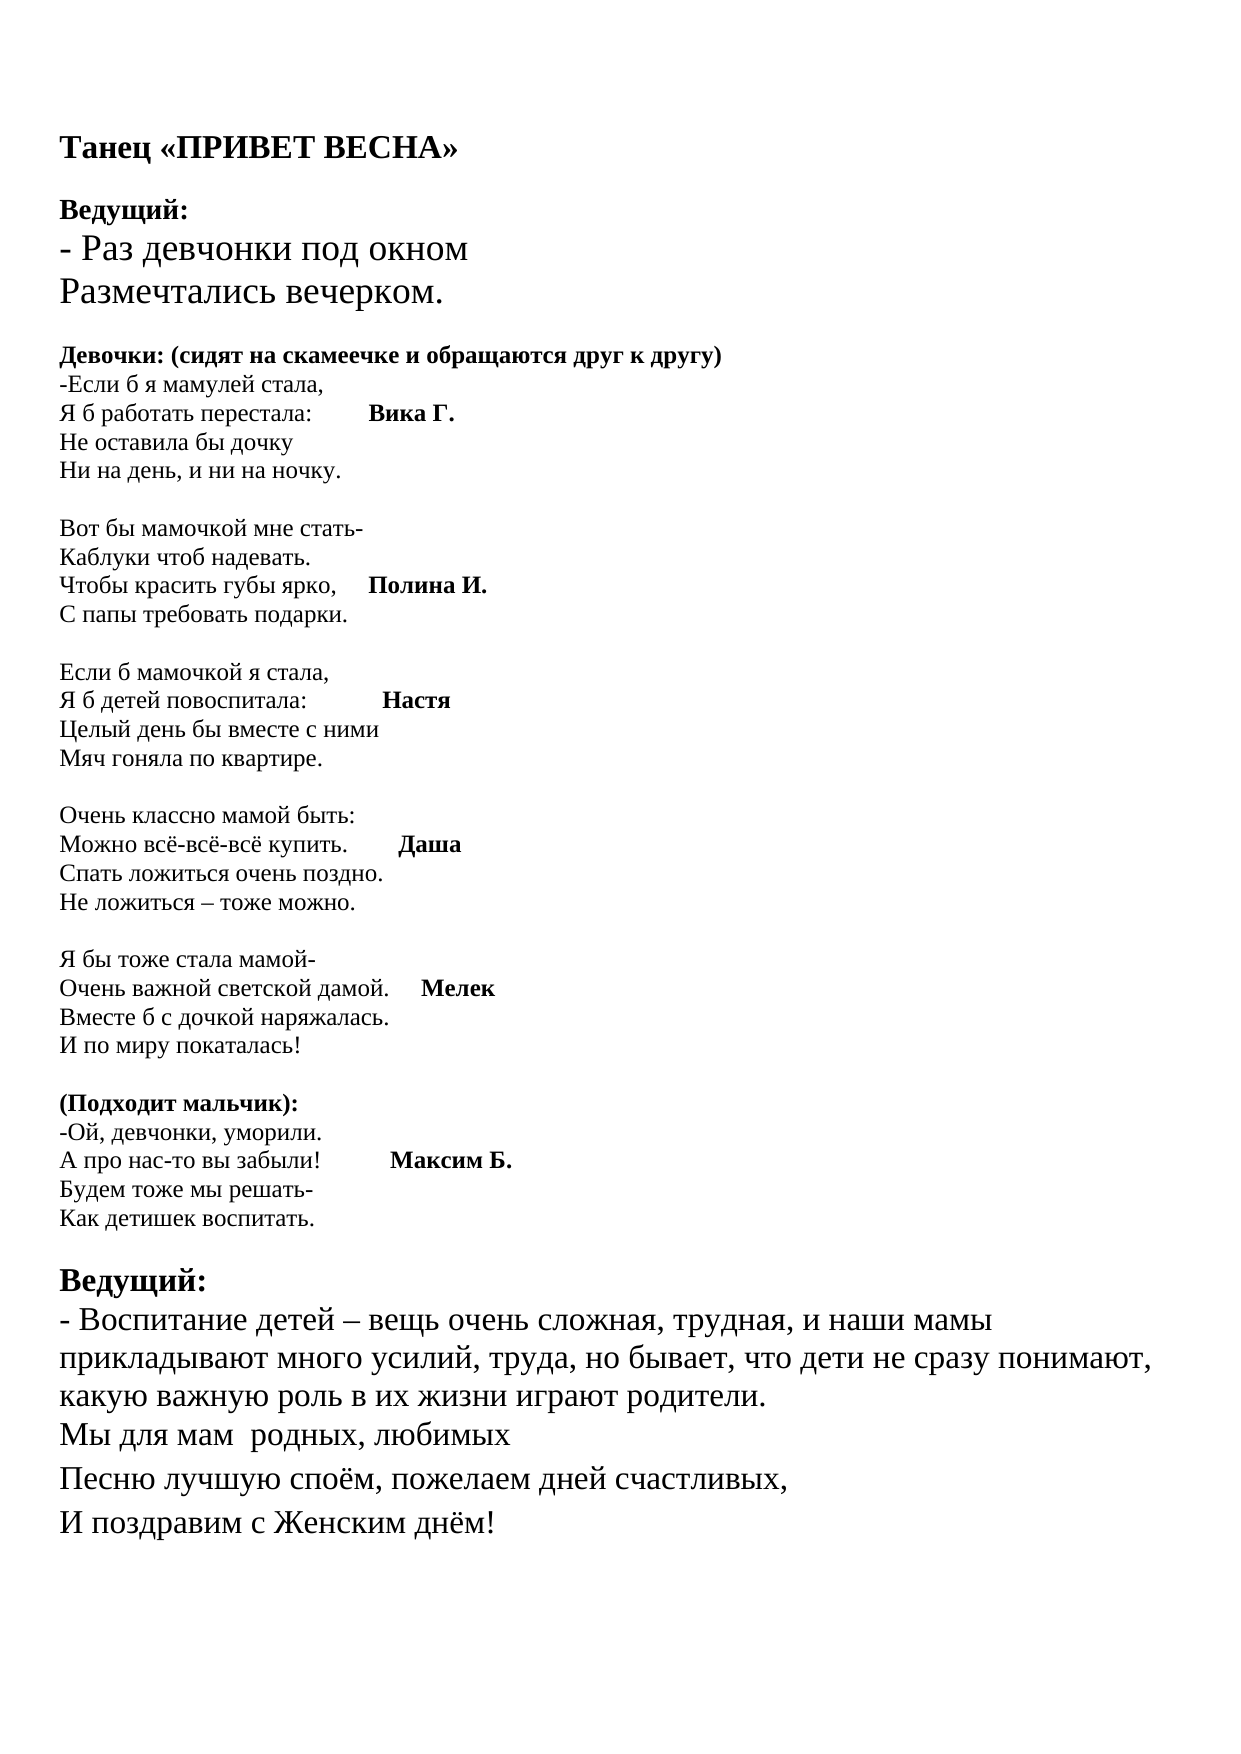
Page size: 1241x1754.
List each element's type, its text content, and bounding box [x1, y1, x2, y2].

text Мы для мам родных, любимых Песню лучшую споём, пожелаем дней счастливых, И поздравим с Женским днём! [59, 1414, 1181, 1540]
text Девочки: (сидят на скамеечке и обращаются друг к другу) -Если б я мамулей стала, Я б работать перестала: Вика Г. Не оставила бы дочку Ни на день, и ни на ночку. Вот бы мамочкой мне стать- Каблуки чтоб надевать. Чтобы красить губы ярко, Полина И. С папы требовать подарки. Если б мамочкой я стала, Я б детей повоспитала: Настя Целый день бы вместе с ними Мяч гоняла по квартире. Очень классно мамой быть: Можно всё-всё-всё купить. Даша Спать ложиться очень поздно. Не ложиться – тоже можно. Я бы тоже стала мамой- Очень важной светской дамой. Мелек Вместе б с дочкой наряжалась. И по миру покаталась! (Подходит мальчик): -Ой, девчонки, уморили. А про нас-то вы забыли! Максим Б. Будем тоже мы решать- Как детишек воспитать. Ведущий: - Воспитание детей – вещь очень сложная, трудная, и наши мамы прикладывают много усилий, труда, но бывает, что дети не сразу понимают, какую важную роль в их жизни играют родители. [59, 312, 1181, 1414]
text Танец «ПРИВЕТ ВЕСНА» [59, 127, 1181, 165]
text Ведущий: - Раз девчонки под окном Размечтались вечерком. [59, 192, 1181, 312]
